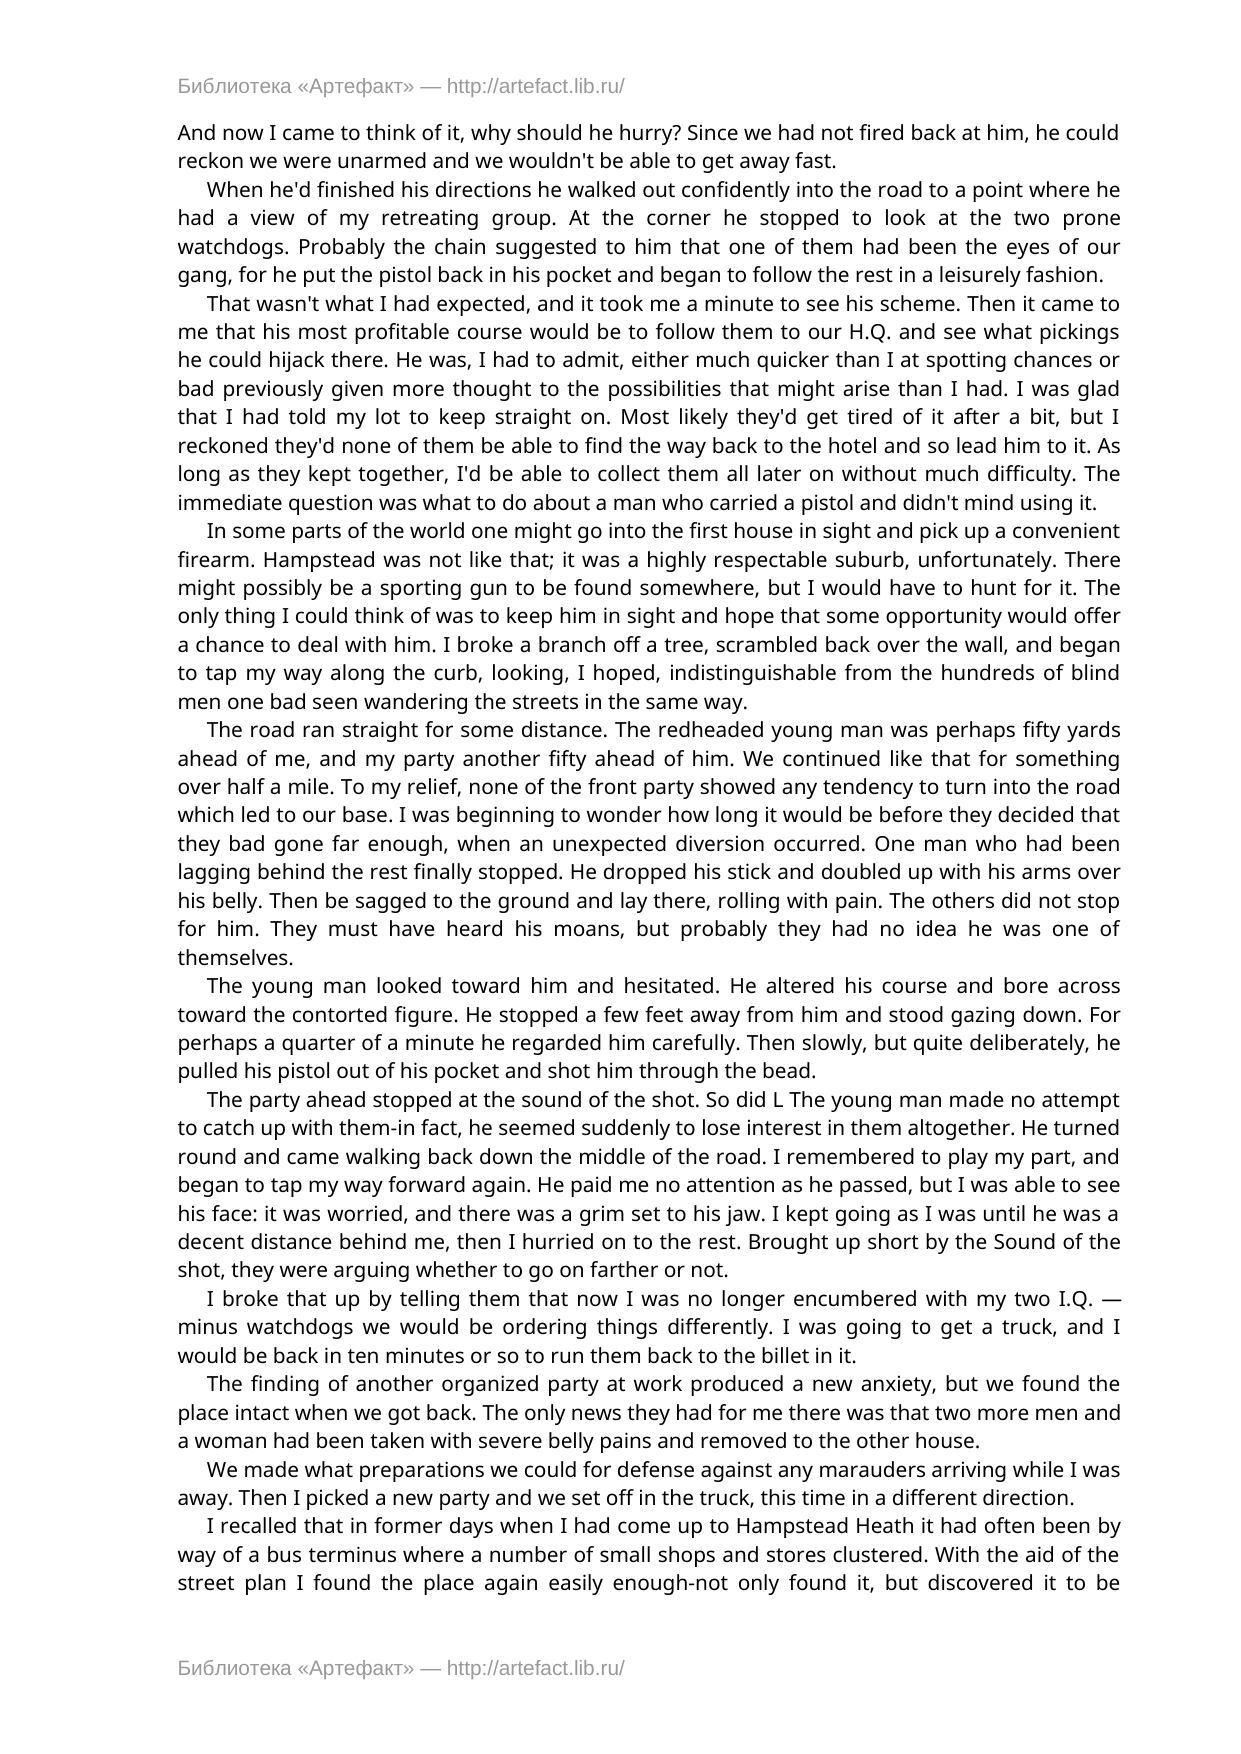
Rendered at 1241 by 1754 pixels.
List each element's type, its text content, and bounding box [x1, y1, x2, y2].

text The finding of another organized party at work produced a new anxiety, but we found the place intact when we got back. The only news they had for me there was that two more men and a woman had been taken with severe belly pains and removed to the other house. [177, 1369, 1122, 1455]
text When he'd finished his directions he walked out confidently into the road to a point where he had a view of my retreating group. At the corner he stopped to look at the two prone watchdogs. Probably the chain suggested to him that one of them had been the eyes of our gang, for he put the pistol back in his pocket and began to follow the rest in a leisurely fashion. [177, 175, 1122, 289]
text The road ran straight for some distance. The redheaded young man was perhaps fifty yards ahead of me, and my party another fifty ahead of him. We continued like that for something over half a mile. To my relief, none of the front party showed any tendency to turn into the road which led to our base. I was beginning to wonder how long it would be before they decided that they bad gone far enough, when an unexpected diversion occurred. One man who had been lagging behind the rest finally stopped. He dropped his stick and doubled up with his arms over his belly. Then be sagged to the ground and lay there, rolling with pain. The others did not stop for him. They must have heard his moans, but probably they had no idea he was one of themselves. [177, 715, 1122, 971]
text The young man looked toward him and hesitated. He altered his course and bore across toward the contorted figure. He stopped a few feet away from him and stood gazing down. For perhaps a quarter of a minute he regarded him carefully. Then slowly, but quite deliberately, he pulled his pistol out of his pocket and shot him through the bead. [177, 971, 1122, 1085]
text We made what preparations we could for defense against any marauders arriving while I was away. Then I picked a new party and we set off in the truck, this time in a different direction. [177, 1455, 1122, 1512]
text I broke that up by telling them that now I was no longer encumbered with my two I.Q. —minus watchdogs we would be ordering things differently. I was going to get a truck, and I would be back in ten minutes or so to run them back to the billet in it. [177, 1284, 1122, 1369]
text In some parts of the world one might go into the first house in sight and pick up a convenient firearm. Hampstead was not like that; it was a highly respectable suburb, unfortunately. There might possibly be a sporting gun to be found somewhere, but I would have to hunt for it. The only thing I could think of was to keep him in sight and hope that some opportunity would offer a chance to deal with him. I broke a branch off a tree, scrambled back over the wall, and began to tap my way along the curb, looking, I hoped, indistinguishable from the hundreds of blind men one bad seen wandering the streets in the same way. [177, 516, 1122, 715]
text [177, 1512, 1122, 1597]
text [177, 118, 1122, 175]
text That wasn't what I had expected, and it took me a minute to see his scheme. Then it came to me that his most profitable course would be to follow them to our H.Q. and see what pickings he could hijack there. He was, I had to admit, either much quicker than I at spotting chances or bad previously given more thought to the possibilities that might arise than I had. I was glad that I had told my lot to keep straight on. Most likely they'd get tired of it after a bit, but I reckoned they'd none of them be able to find the way back to the hotel and so lead him to it. As long as they kept together, I'd be able to collect them all later on without much difficulty. The immediate question was what to do about a man who carried a pistol and didn't mind using it. [177, 289, 1122, 516]
text The party ahead stopped at the sound of the shot. So did L The young man made no attempt to catch up with them-in fact, he seemed suddenly to lose interest in them altogether. He turned round and came walking back down the middle of the road. I remembered to play my part, and began to tap my way forward again. He paid me no attention as he passed, but I was able to see his face: it was worried, and there was a grim set to his jaw. I kept going as I was until he was a decent distance behind me, then I hurried on to the rest. Brought up short by the Sound of the shot, they were arguing whether to go on farther or not. [177, 1085, 1122, 1284]
